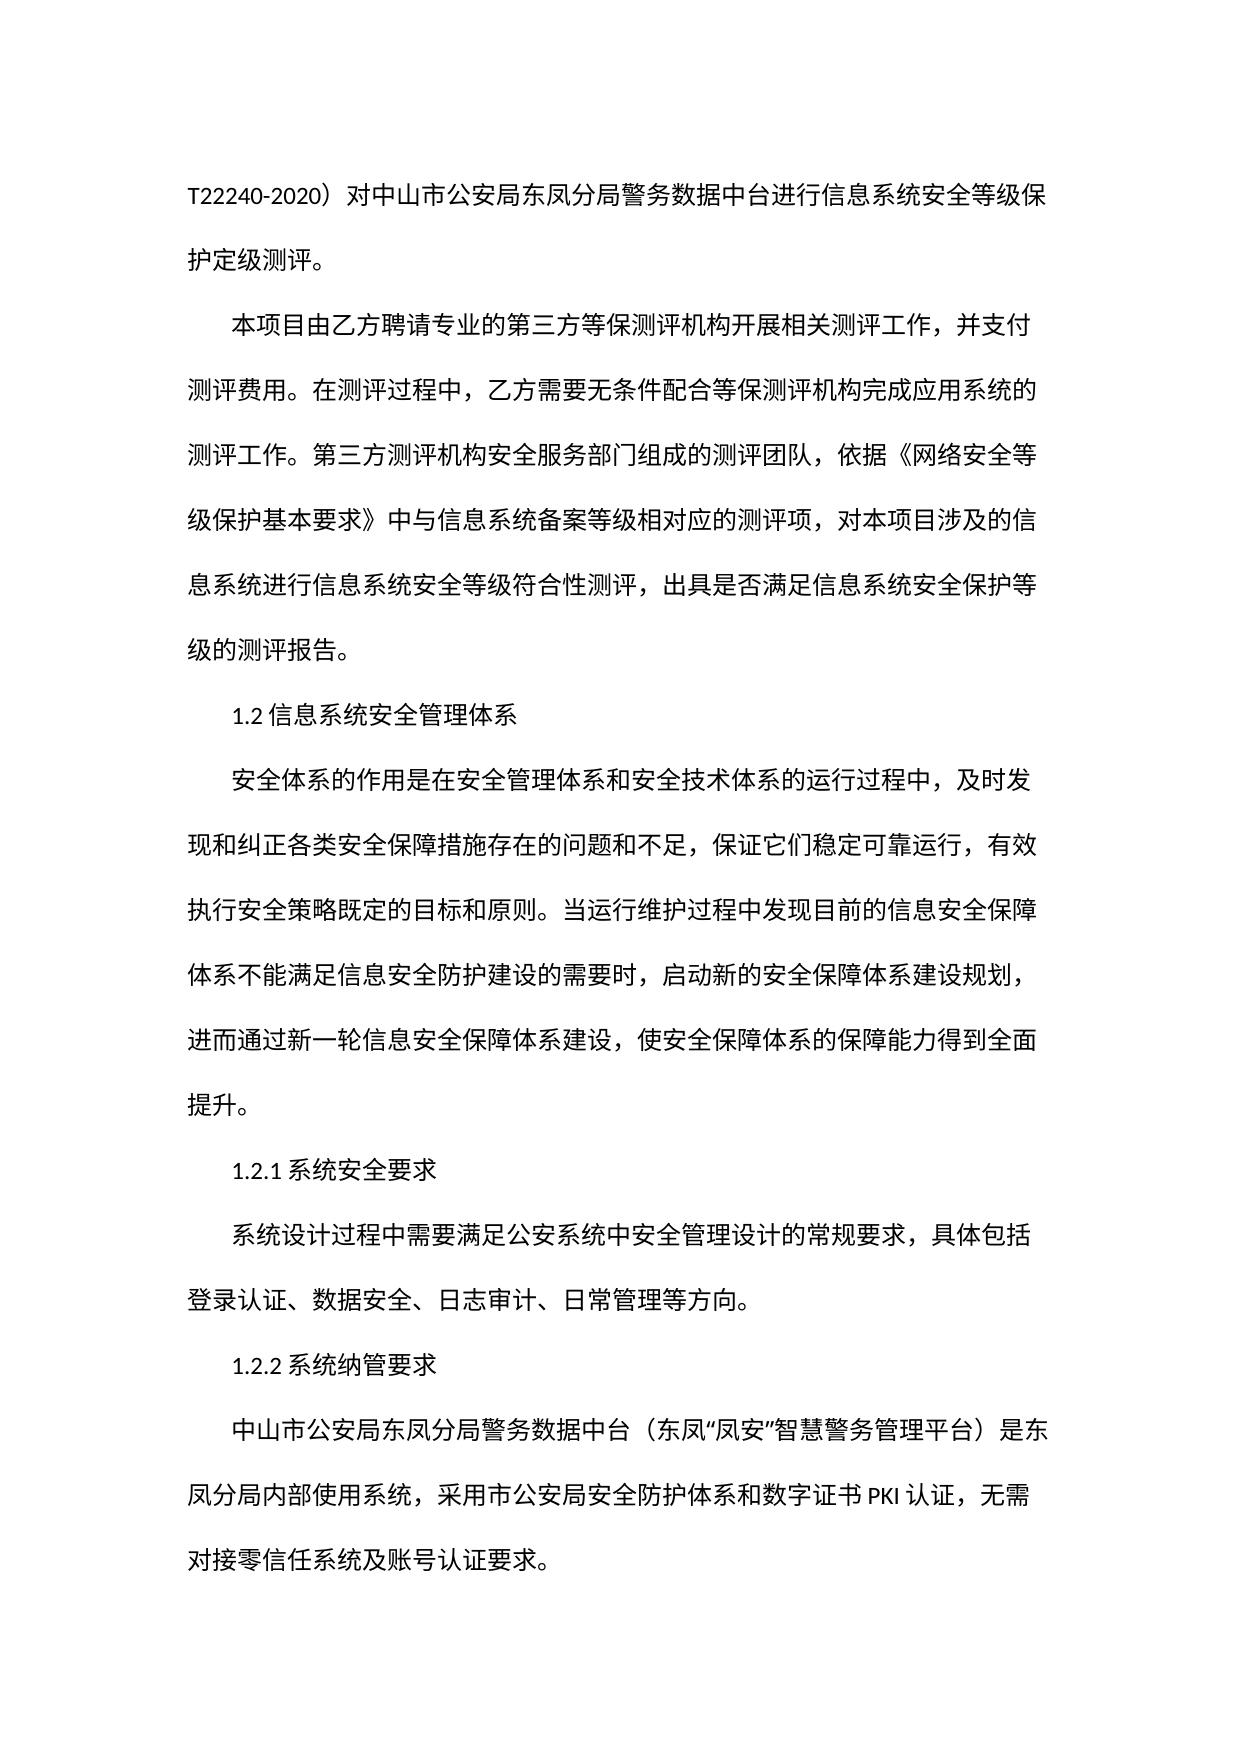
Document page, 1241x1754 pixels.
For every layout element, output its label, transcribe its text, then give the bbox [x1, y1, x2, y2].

text 1.2.1系统安全要求 [187, 1137, 1053, 1202]
text 系统设计过程中需要满足公安系统中安全管理设计的常规要求，具体包括登录认证、数据安全、日志审计、日常管理等方向。 [187, 1202, 1053, 1332]
text 中山市公安局东凤分局警务数据中台（东凤“凤安”智慧警务管理平台）是东凤分局内部使用系统，采用市公安局安全防护体系和数字证书PKI认证，无需对接零信任系统及账号认证要求。 [187, 1397, 1053, 1592]
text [187, 162, 1053, 292]
text 安全体系的作用是在安全管理体系和安全技术体系的运行过程中，及时发现和纠正各类安全保障措施存在的问题和不足，保证它们稳定可靠运行，有效执行安全策略既定的目标和原则。当运行维护过程中发现目前的信息安全保障体系不能满足信息安全防护建设的需要时，启动新的安全保障体系建设规划，进而通过新一轮信息安全保障体系建设，使安全保障体系的保障能力得到全面提升。 [187, 747, 1053, 1137]
text 本项目由乙方聘请专业的第三方等保测评机构开展相关测评工作，并支付测评费用。在测评过程中，乙方需要无条件配合等保测评机构完成应用系统的测评工作。第三方测评机构安全服务部门组成的测评团队，依据《网络安全等级保护基本要求》中与信息系统备案等级相对应的测评项，对本项目涉及的信息系统进行信息系统安全等级符合性测评，出具是否满足信息系统安全保护等级的测评报告。 [187, 292, 1053, 682]
text 1.2信息系统安全管理体系 [187, 682, 1053, 747]
text 1.2.2系统纳管要求 [187, 1332, 1053, 1397]
